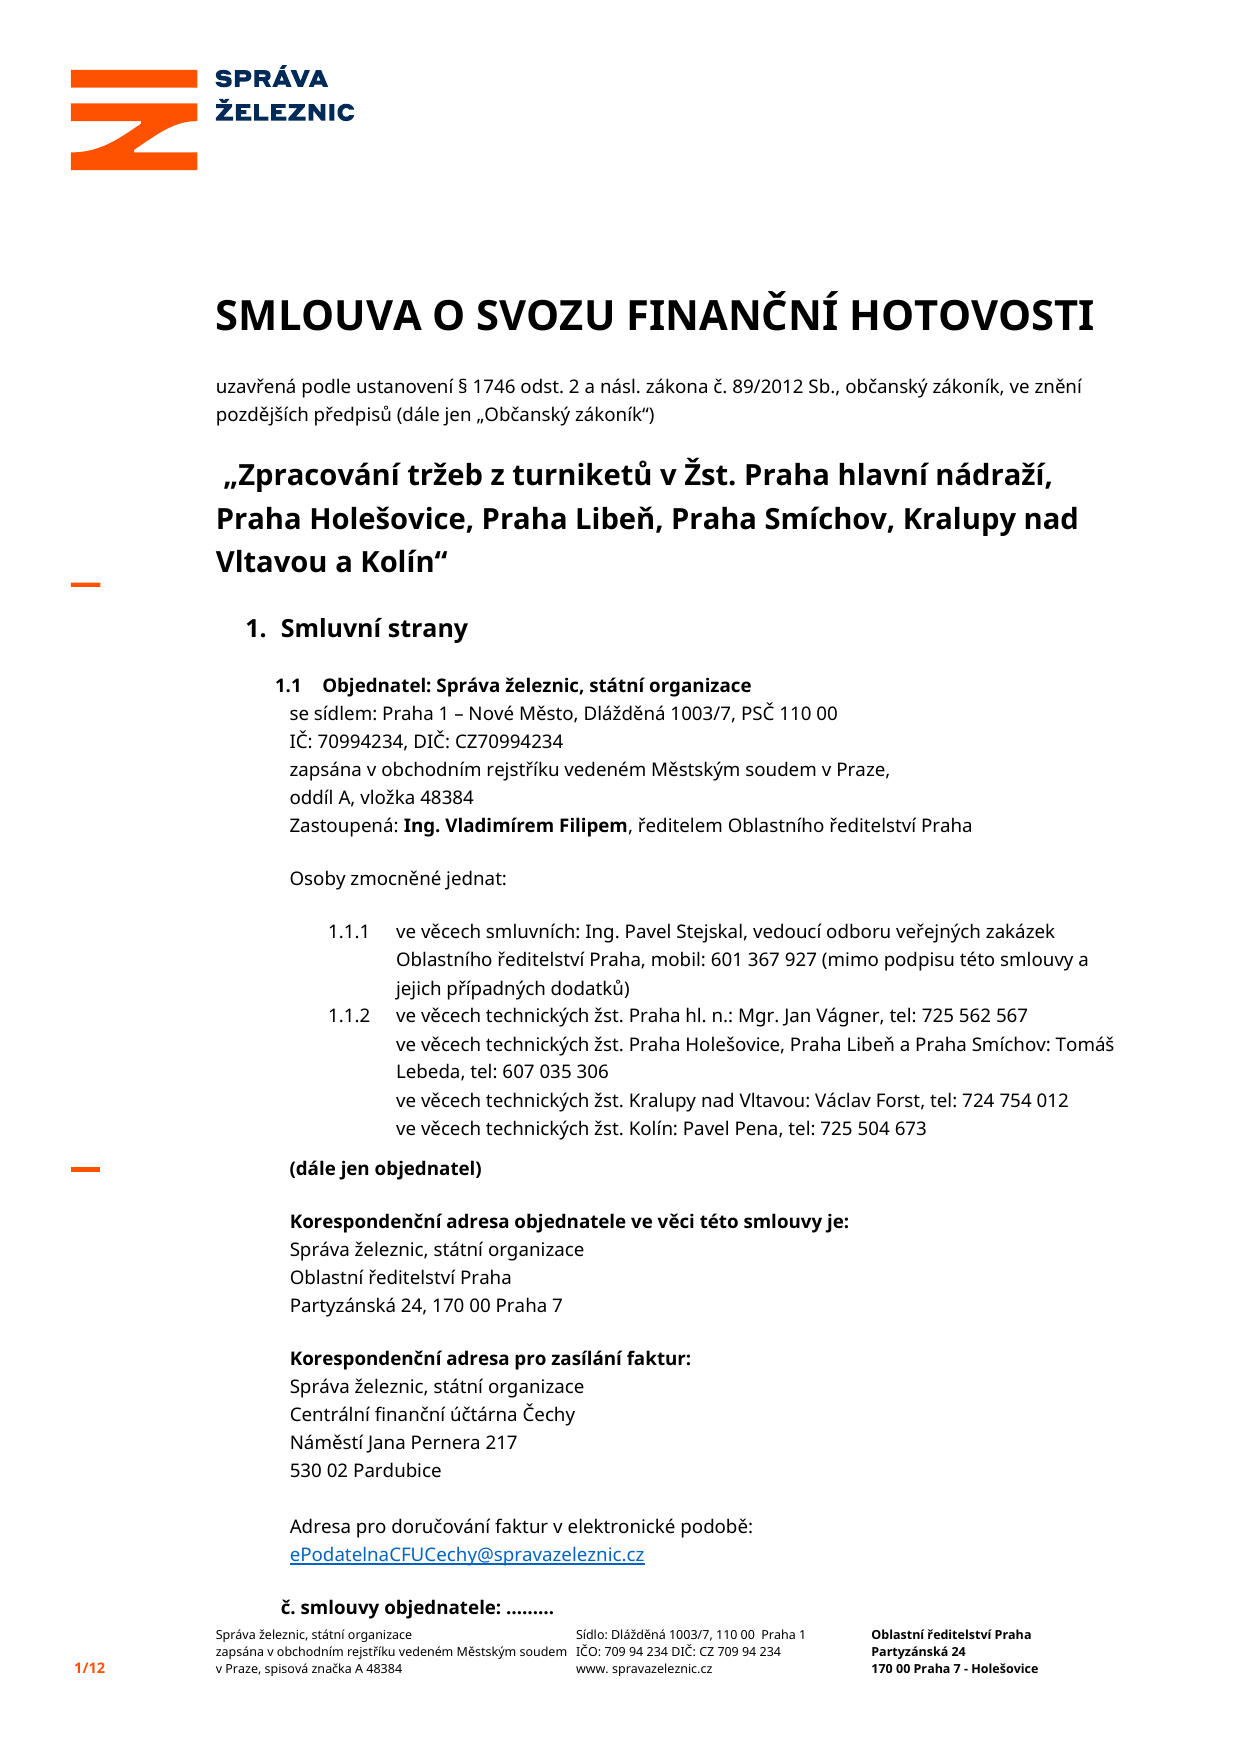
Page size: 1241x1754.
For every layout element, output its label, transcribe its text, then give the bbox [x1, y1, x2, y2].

list Smluvní strany [245, 610, 1122, 644]
text Náměstí Jana Pernera 217 [289, 1429, 1122, 1455]
text Centrální finanční účtárna Čechy [289, 1402, 1122, 1427]
text se sídlem: Praha 1 – Nové Město, Dlážděná 1003/7, PSČ 110 00 [216, 701, 1122, 726]
text Smlouva o svozu finanční hotovosti [216, 286, 1122, 343]
text „Zpracování tržeb z turniketů v Žst. Praha hlavní nádraží, Praha Holešovice, Praha Libeň, Praha Smíchov, Kralupy nad Vltavou a Kolín“ [216, 454, 1122, 581]
text 530 02 Pardubice [289, 1458, 1122, 1483]
text ve věcech technických žst. Kralupy nad Vltavou: Václav Forst, tel: 724 754 012 [396, 1087, 1122, 1112]
text oddíl A, vložka 48384 [216, 785, 1122, 810]
text Správa železnic, státní organizace [289, 1236, 1122, 1262]
text Oblastní ředitelství Praha [289, 1264, 1122, 1290]
list ve věcech technických žst. Praha hl. n.: Mgr. Jan Vágner, tel: 725 562 567 [328, 1003, 1122, 1028]
text zapsána v obchodním rejstříku vedeném Městským soudem v Praze, [216, 757, 1122, 782]
text Správa železnic, státní organizace [289, 1373, 1122, 1399]
text (dále jen objednatel) [216, 1155, 1122, 1181]
text Osoby zmocněné jednat: [216, 866, 1122, 891]
text Korespondenční adresa objednatele ve věci této smlouvy je: [289, 1208, 1122, 1234]
list Objednatel: Správa železnic, státní organizace [275, 673, 1122, 698]
text č. smlouvy objednatele: ……… [216, 1595, 1122, 1620]
text ve věcech technických žst. Praha Holešovice, Praha Libeň a Praha Smíchov: Tomáš Lebeda, tel: 607 035 306 [396, 1031, 1122, 1084]
text Zastoupená: Ing. Vladimírem Filipem, ředitelem Oblastního ředitelství Praha [216, 813, 1122, 838]
list ve věcech smluvních: Ing. Pavel Stejskal, vedoucí odboru veřejných zakázek Oblastního ředitelství Praha, mobil: 601 367 927 (mimo podpisu této smlouvy a jejich případných dodatků) [328, 919, 1122, 1000]
text uzavřená podle ustanovení § 1746 odst. 2 a násl. zákona č. 89/2012 Sb., občanský zákoník, ve znění pozdějších předpisů (dále jen „Občanský zákoník“) [216, 373, 1122, 427]
text ePodatelnaCFUCechy@spravazeleznic.cz [289, 1542, 1122, 1567]
text Adresa pro doručování faktur v elektronické podobě: [289, 1514, 1122, 1539]
text ve věcech technických žst. Kolín: Pavel Pena, tel: 725 504 673 [396, 1115, 1122, 1140]
text IČ: 70994234, DIČ: CZ70994234 [216, 729, 1122, 754]
text Korespondenční adresa pro zasílání faktur: [289, 1346, 1122, 1371]
text Partyzánská 24, 170 00 Praha 7 [289, 1292, 1122, 1318]
